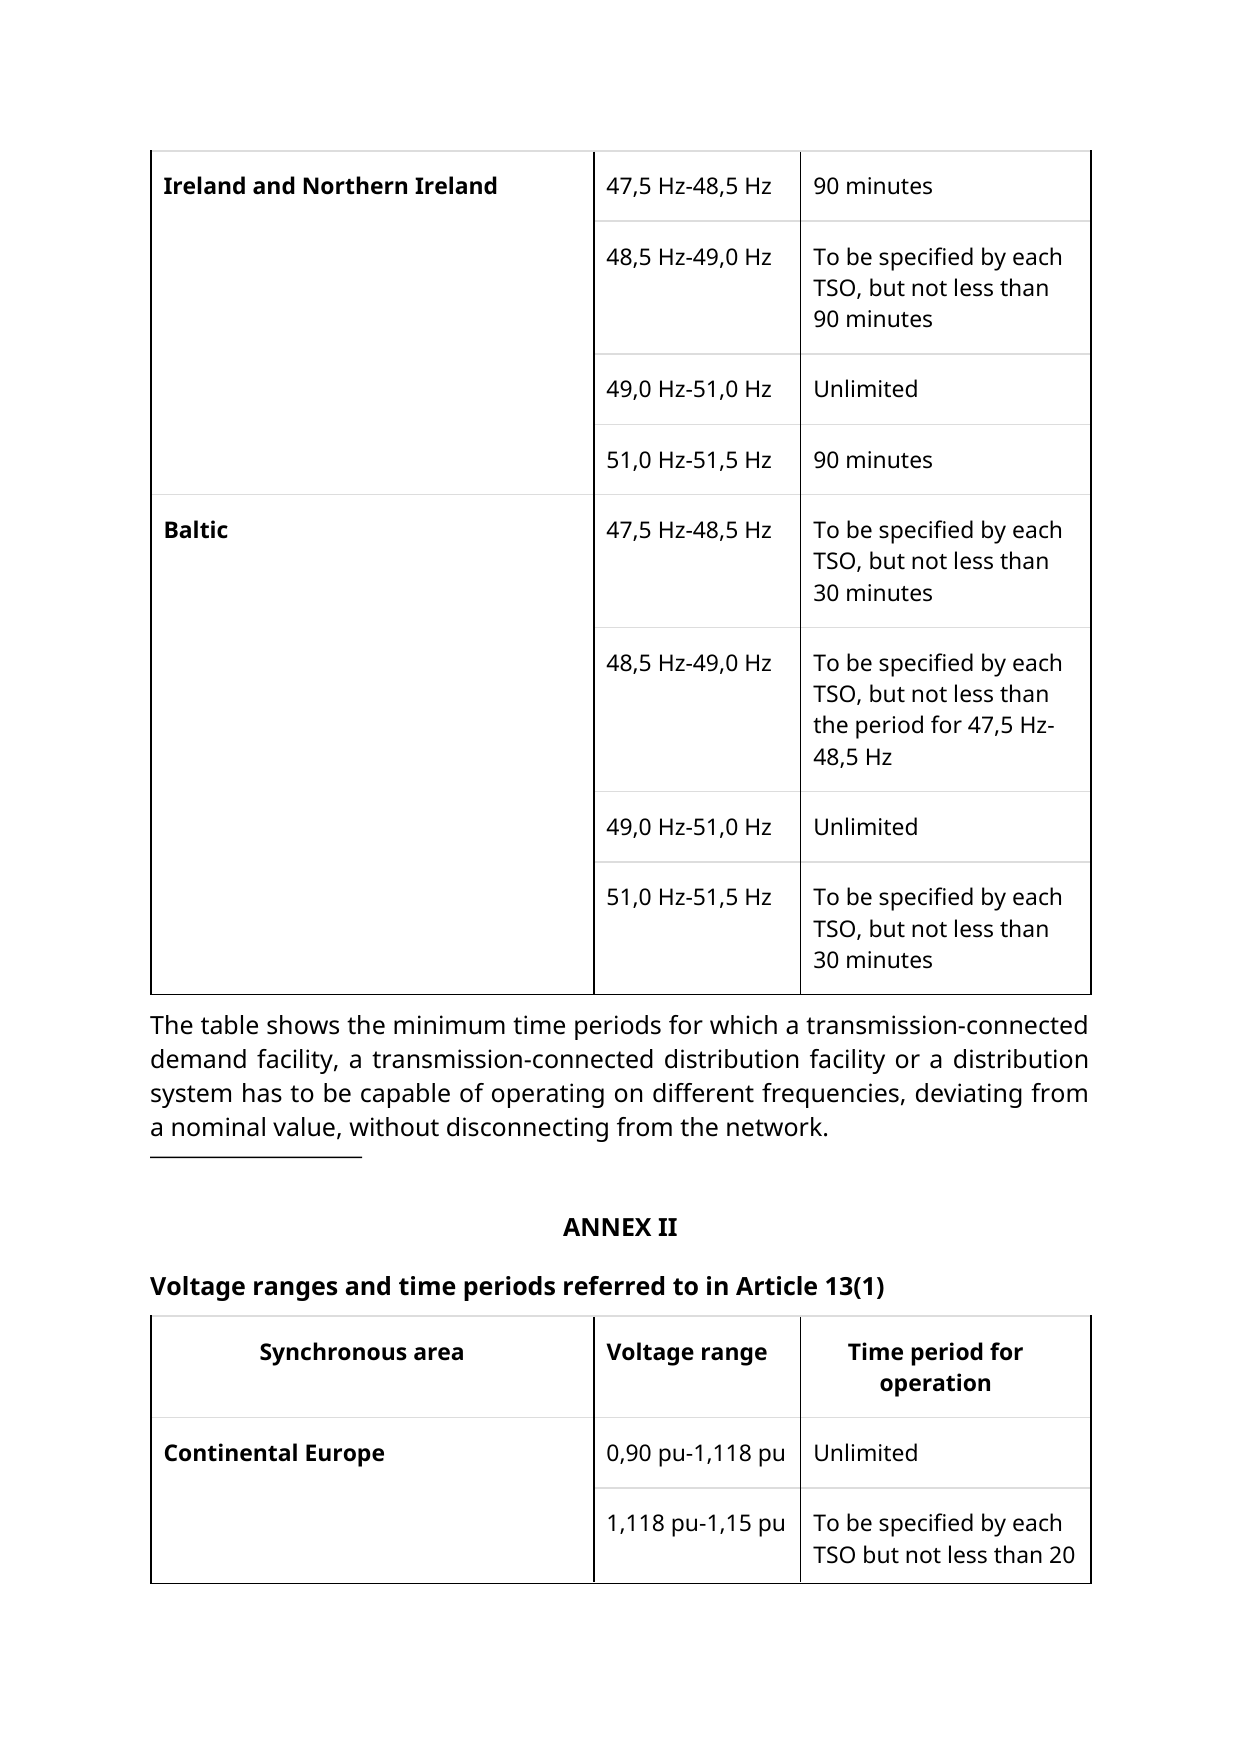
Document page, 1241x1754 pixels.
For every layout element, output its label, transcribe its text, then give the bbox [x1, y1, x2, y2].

table_header Voltage range [595, 1317, 800, 1417]
text The table shows the minimum time periods for which a transmission-connected demand facility, a transmission-connected distribution facility or a distribution system has to be capable of operating on different frequencies, deviating from a nominal value, without disconnecting from the network. [150, 1008, 1090, 1144]
table_cell 48,5 Hz-49,0 Hz [595, 222, 800, 353]
table_cell To be specified by each TSO, but not less than 30 minutes [801, 863, 1090, 994]
text Voltage ranges and time periods referred to in Article 13(1) [150, 1269, 1090, 1303]
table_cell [801, 1489, 1090, 1582]
table_cell Unlimited [801, 1418, 1090, 1487]
table_cell Unlimited [801, 355, 1090, 423]
table_header Time period for operation [801, 1317, 1090, 1417]
table_cell 90 minutes [801, 425, 1090, 494]
table_cell 47,5 Hz-48,5 Hz [595, 495, 800, 627]
table_cell 1,118 pu-1,15 pu [595, 1489, 800, 1582]
table_cell Baltic [152, 495, 593, 994]
table_cell 49,0 Hz-51,0 Hz [595, 792, 800, 861]
table_cell 90 minutes [801, 152, 1090, 220]
table_header Synchronous area [152, 1317, 593, 1417]
table_cell To be specified by each TSO, but not less than the period for 47,5 Hz-48,5 Hz [801, 628, 1090, 791]
table_cell 47,5 Hz-48,5 Hz [595, 152, 800, 220]
table_cell Ireland and Northern Ireland [152, 152, 593, 494]
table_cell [801, 222, 1090, 353]
table_cell 51,0 Hz-51,5 Hz [595, 863, 800, 994]
table_cell Unlimited [801, 792, 1090, 861]
table_cell 49,0 Hz-51,0 Hz [595, 355, 800, 423]
table_cell Continental Europe [152, 1418, 593, 1582]
table_cell 0,90 pu-1,118 pu [595, 1418, 800, 1487]
table_cell To be specified by each TSO, but not less than 30 minutes [801, 495, 1090, 627]
table_cell 48,5 Hz-49,0 Hz [595, 628, 800, 791]
table_cell 51,0 Hz-51,5 Hz [595, 425, 800, 494]
text ANNEX II [150, 1209, 1090, 1244]
